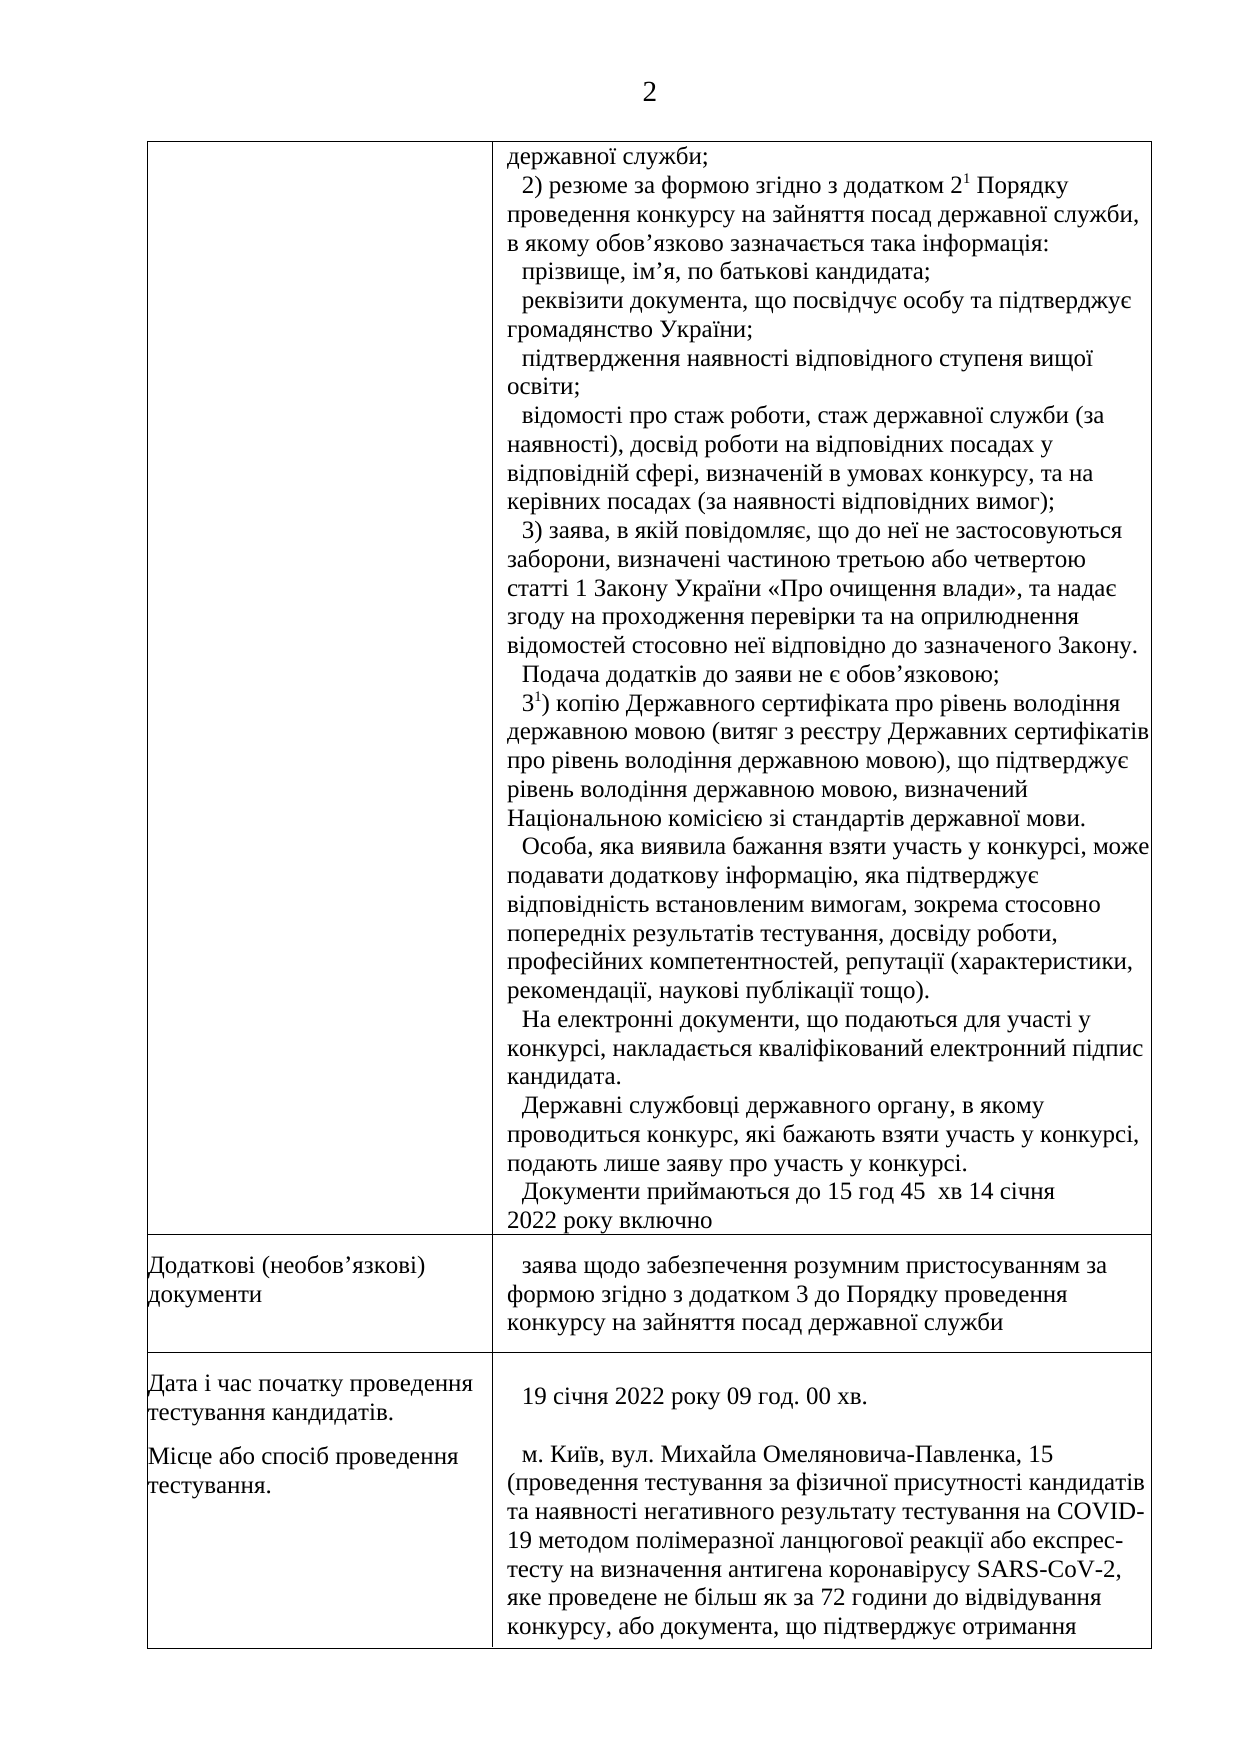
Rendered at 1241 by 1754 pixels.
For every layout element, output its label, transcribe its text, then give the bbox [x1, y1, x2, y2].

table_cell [148, 142, 492, 1234]
table_cell Додаткові (необов’язкові) документи [148, 1235, 492, 1352]
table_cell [493, 1353, 1151, 1647]
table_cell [493, 142, 1151, 1234]
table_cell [148, 1353, 492, 1647]
table_cell заява щодо забезпечення розумним пристосуванням за формою згідно з додатком 3 до Порядку проведення конкурсу на зайняття посад державної служби [493, 1235, 1151, 1352]
